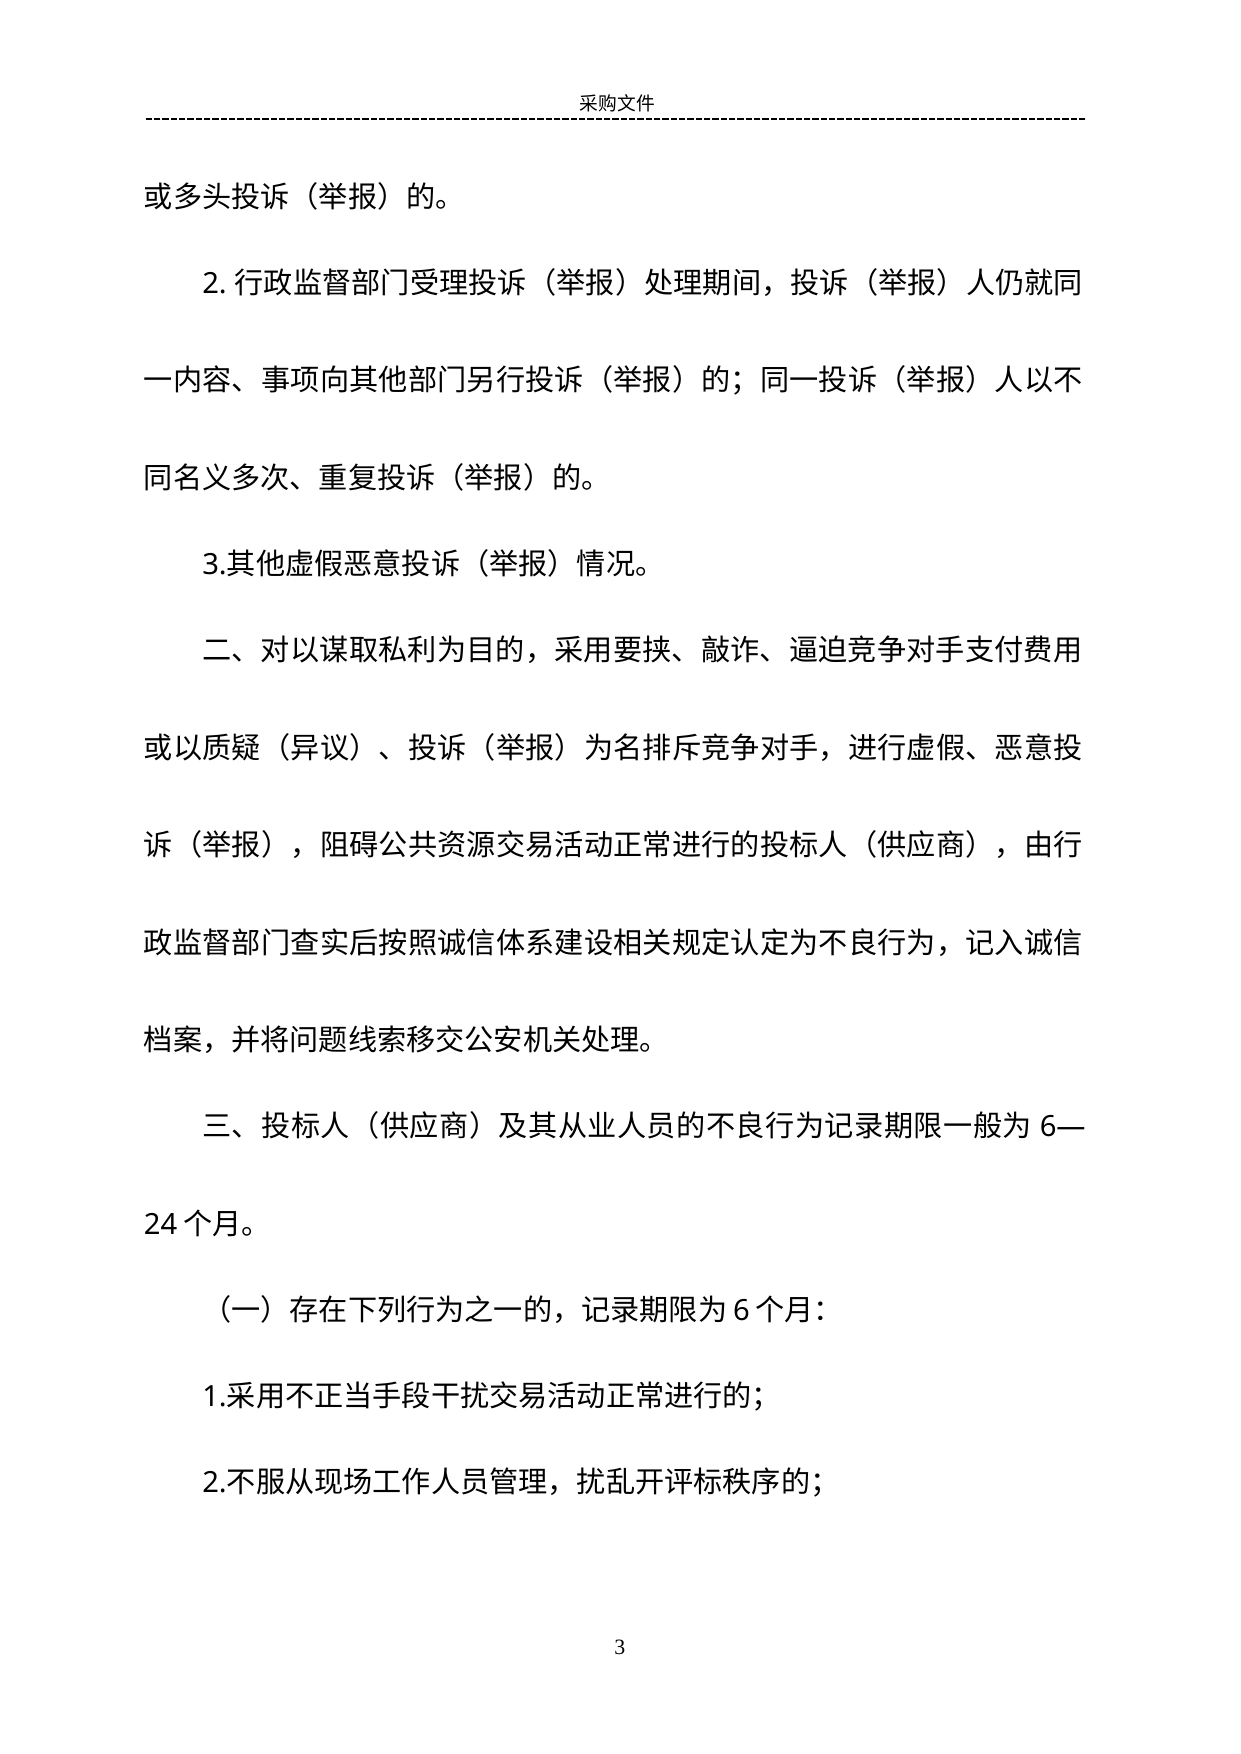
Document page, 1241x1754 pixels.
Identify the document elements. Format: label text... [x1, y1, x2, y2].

text 三、投标人（供应商）及其从业人员的不良行为记录期限一般为6—24个月。 [144, 1092, 1085, 1254]
text 1.采用不正当手段干扰交易活动正常进行的； [144, 1361, 1085, 1426]
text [144, 162, 1085, 227]
text 2. 行政监督部门受理投诉（举报）处理期间，投诉（举报）人仍就同一内容、事项向其他部门另行投诉（举报）的；同一投诉（举报）人以不同名义多次、重复投诉（举报）的。 [144, 248, 1085, 508]
text 2.不服从现场工作人员管理，扰乱开评标秩序的； [144, 1447, 1085, 1512]
text （一）存在下列行为之一的，记录期限为6个月： [144, 1275, 1085, 1340]
text 3.其他虚假恶意投诉（举报）情况。 [144, 529, 1085, 594]
text 二、对以谋取私利为目的，采用要挟、敲诈、逼迫竞争对手支付费用或以质疑（异议）、投诉（举报）为名排斥竞争对手，进行虚假、恶意投诉（举报），阻碍公共资源交易活动正常进行的投标人（供应商），由行政监督部门查实后按照诚信体系建设相关规定认定为不良行为，记入诚信档案，并将问题线索移交公安机关处理。 [144, 615, 1085, 1070]
